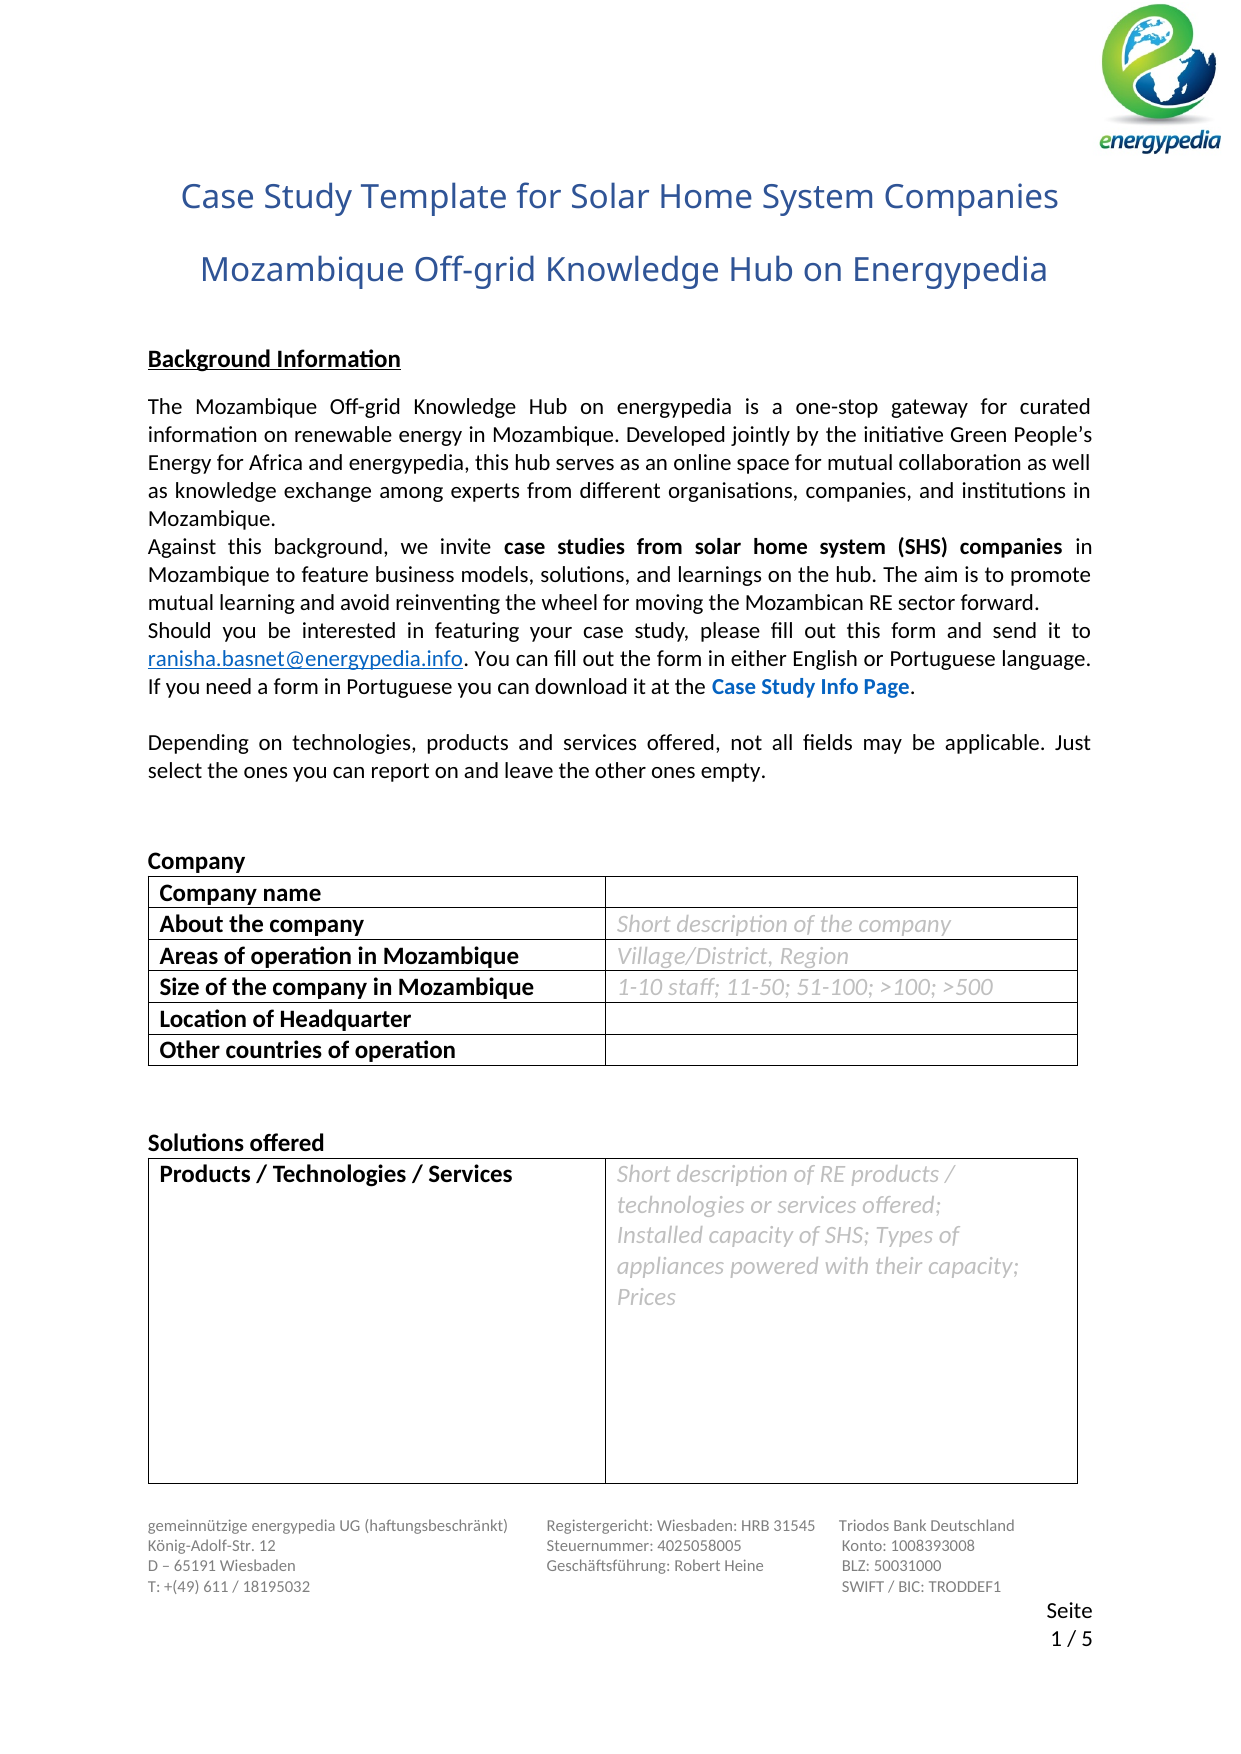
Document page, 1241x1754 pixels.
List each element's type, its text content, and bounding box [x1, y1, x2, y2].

table_header Short description of RE products / technologies or services offered; Installed capacity of SHS; Types of appliances powered with their capacity; Prices [606, 1159, 1077, 1482]
subtitle Mozambique Off-grid Knowledge Hub on Energypedia [148, 246, 1093, 291]
table_cell 1-10 staff; 11-50; 51-100; >100; >500 [606, 971, 1077, 1002]
text Solutions offered [148, 1127, 1093, 1158]
text Company [148, 845, 1093, 876]
table_header [606, 877, 1077, 907]
text Background Information [148, 343, 1093, 373]
text Against this background, we invite case studies from solar home system (SHS) companies in Mozambique to feature business models, solutions, and learnings on the hub. The aim is to promote mutual learning and avoid reinventing the wheel for moving the Mozambican RE sector forward. [148, 532, 1093, 616]
table_cell Other countries of operation [149, 1035, 605, 1065]
text The Mozambique Off-grid Knowledge Hub on energypedia is a one-stop gateway for curated information on renewable energy in Mozambique. Developed jointly by the initiative Green People’s Energy for Africa and energypedia, this hub serves as an online space for mutual collaboration as well as knowledge exchange among experts from different organisations, companies, and institutions in Mozambique. [148, 392, 1093, 532]
table_cell Village/District, Region [606, 940, 1077, 970]
table_cell Short description of the company [606, 908, 1077, 939]
text Depending on technologies, products and services offered, not all fields may be applicable. Just select the ones you can report on and leave the other ones empty. [148, 728, 1093, 784]
table_cell About the company [149, 908, 605, 939]
table_cell [606, 1003, 1077, 1033]
table_header Company name [149, 877, 605, 907]
subtitle Case Study Template for Solar Home System Companies [148, 173, 1093, 218]
picture [1092, 2, 1222, 156]
table_cell Location of Headquarter [149, 1003, 605, 1033]
text Should you be interested in featuring your case study, please fill out this form and send it to ranisha.basnet@energypedia.info. You can fill out the form in either English or Portuguese language. If you need a form in Portuguese you can download it at the Case Study Info Page. [148, 616, 1093, 700]
table_header Products / Technologies / Services [149, 1159, 605, 1482]
table_cell Areas of operation in Mozambique [149, 940, 605, 970]
table_cell Size of the company in Mozambique [149, 971, 605, 1002]
table_cell [606, 1035, 1077, 1065]
